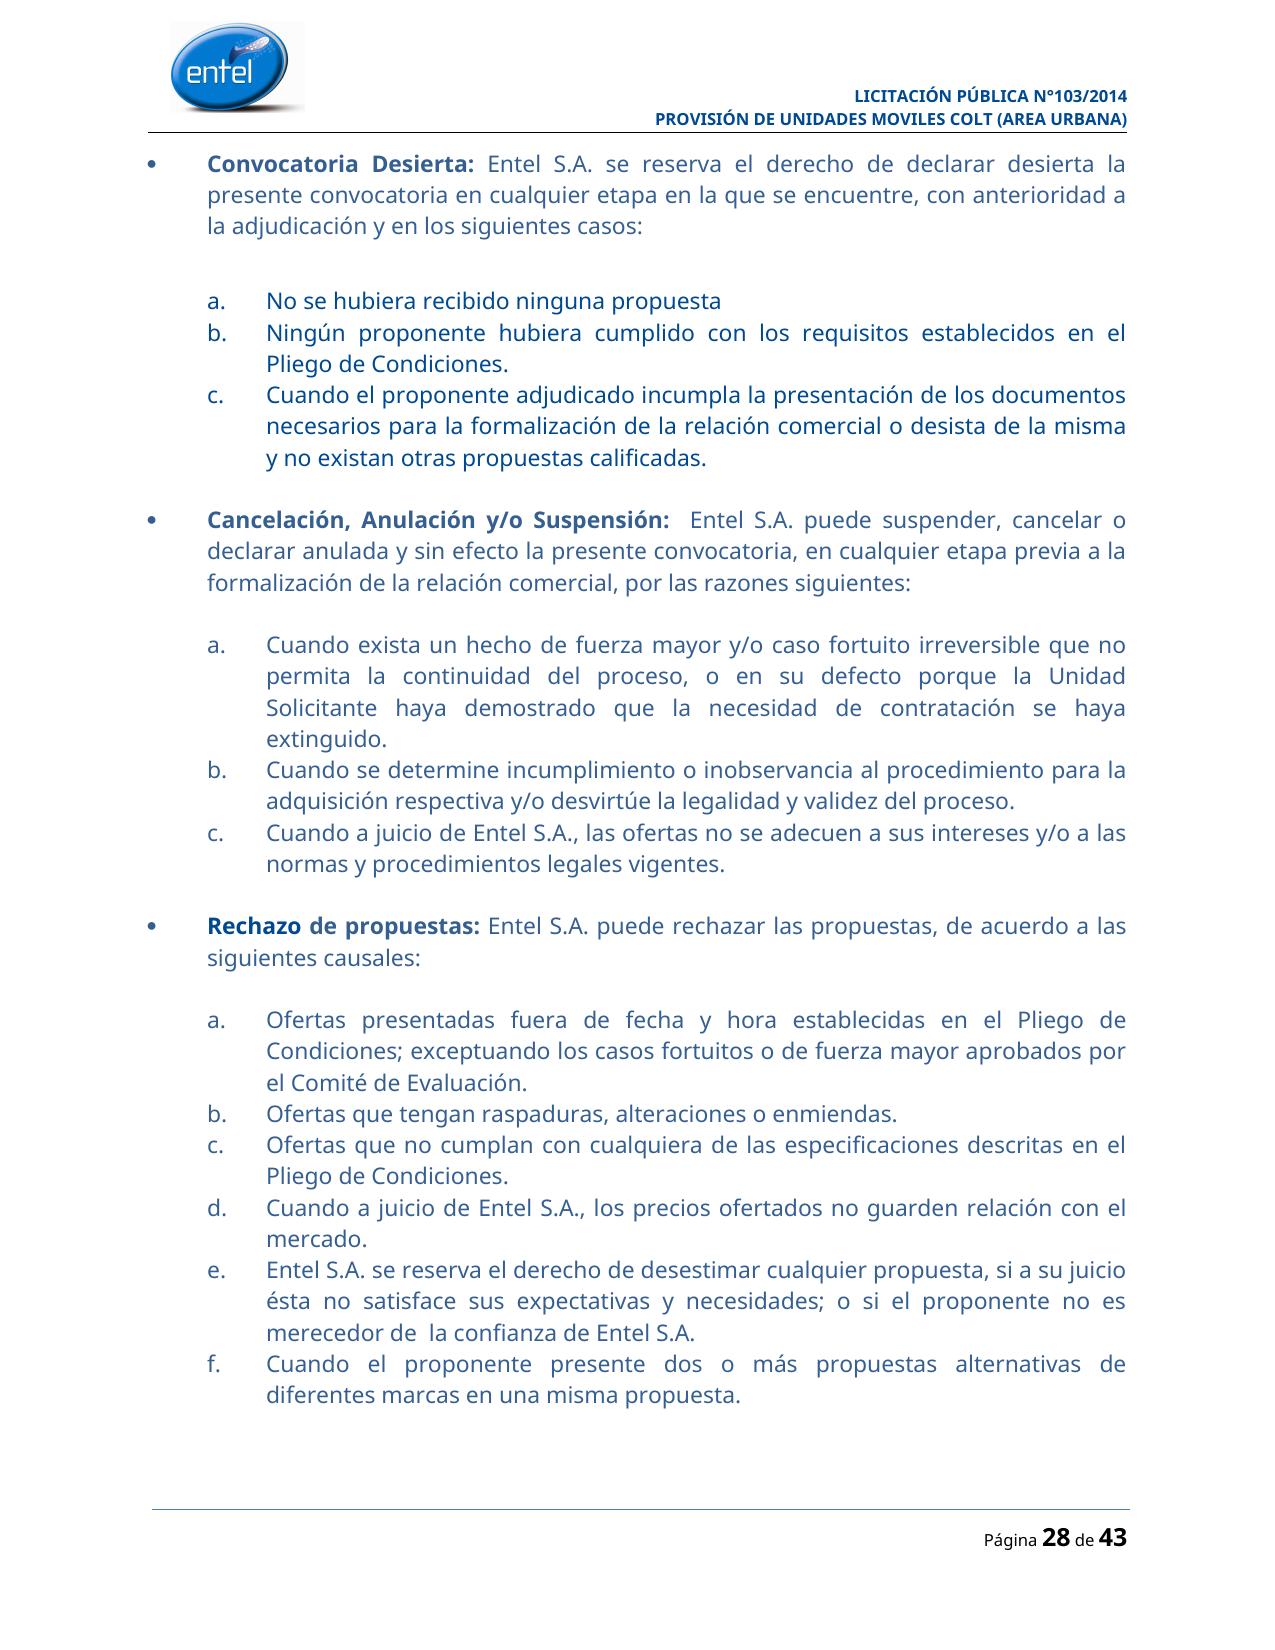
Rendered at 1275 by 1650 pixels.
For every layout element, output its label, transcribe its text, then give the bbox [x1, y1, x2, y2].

list Convocatoria Desierta: Entel S.A. se reserva el derecho de declarar desierta la presente convocatoria en cualquier etapa en la que se encuentre, con anterioridad a la adjudicación y en los siguientes casos: [148, 148, 1127, 241]
list Ofertas que tengan raspaduras, alteraciones o enmiendas. [207, 1098, 1127, 1129]
list Cuando se determine incumplimiento o inobservancia al procedimiento para la adquisición respectiva y/o desvirtúe la legalidad y validez del proceso. [207, 754, 1127, 816]
picture [170, 21, 305, 113]
list Ofertas que no cumplan con cualquiera de las especificaciones descritas en el Pliego de Condiciones. [207, 1129, 1127, 1191]
list Cuando a juicio de Entel S.A., los precios ofertados no guarden relación con el mercado. [207, 1191, 1127, 1254]
list Ofertas presentadas fuera de fecha y hora establecidas en el Pliego de Condiciones; exceptuando los casos fortuitos o de fuerza mayor aprobados por el Comité de Evaluación. [207, 1004, 1127, 1098]
list Rechazo de propuestas: Entel S.A. puede rechazar las propuestas, de acuerdo a las siguientes causales: [148, 910, 1127, 973]
list Cuando a juicio de Entel S.A., las ofertas no se adecuen a sus intereses y/o a las normas y procedimientos legales vigentes. [207, 816, 1127, 879]
list No se hubiera recibido ninguna propuesta [207, 285, 1127, 316]
list Cuando exista un hecho de fuerza mayor y/o caso fortuito irreversible que no permita la continuidad del proceso, o en su defecto porque la Unidad Solicitante haya demostrado que la necesidad de contratación se haya extinguido. [207, 629, 1127, 754]
list Entel S.A. se reserva el derecho de desestimar cualquier propuesta, si a su juicio ésta no satisface sus expectativas y necesidades; o si el proponente no es merecedor de la confianza de Entel S.A. [207, 1254, 1127, 1348]
list Ningún proponente hubiera cumplido con los requisitos establecidos en el Pliego de Condiciones. [207, 316, 1127, 379]
list Cuando el proponente presente dos o más propuestas alternativas de diferentes marcas en una misma propuesta. [207, 1348, 1127, 1410]
list Cuando el proponente adjudicado incumpla la presentación de los documentos necesarios para la formalización de la relación comercial o desista de la misma y no existan otras propuestas calificadas. [207, 379, 1127, 473]
list Cancelación, Anulación y/o Suspensión: Entel S.A. puede suspender, cancelar o declarar anulada y sin efecto la presente convocatoria, en cualquier etapa previa a la formalización de la relación comercial, por las razones siguientes: [148, 504, 1127, 598]
